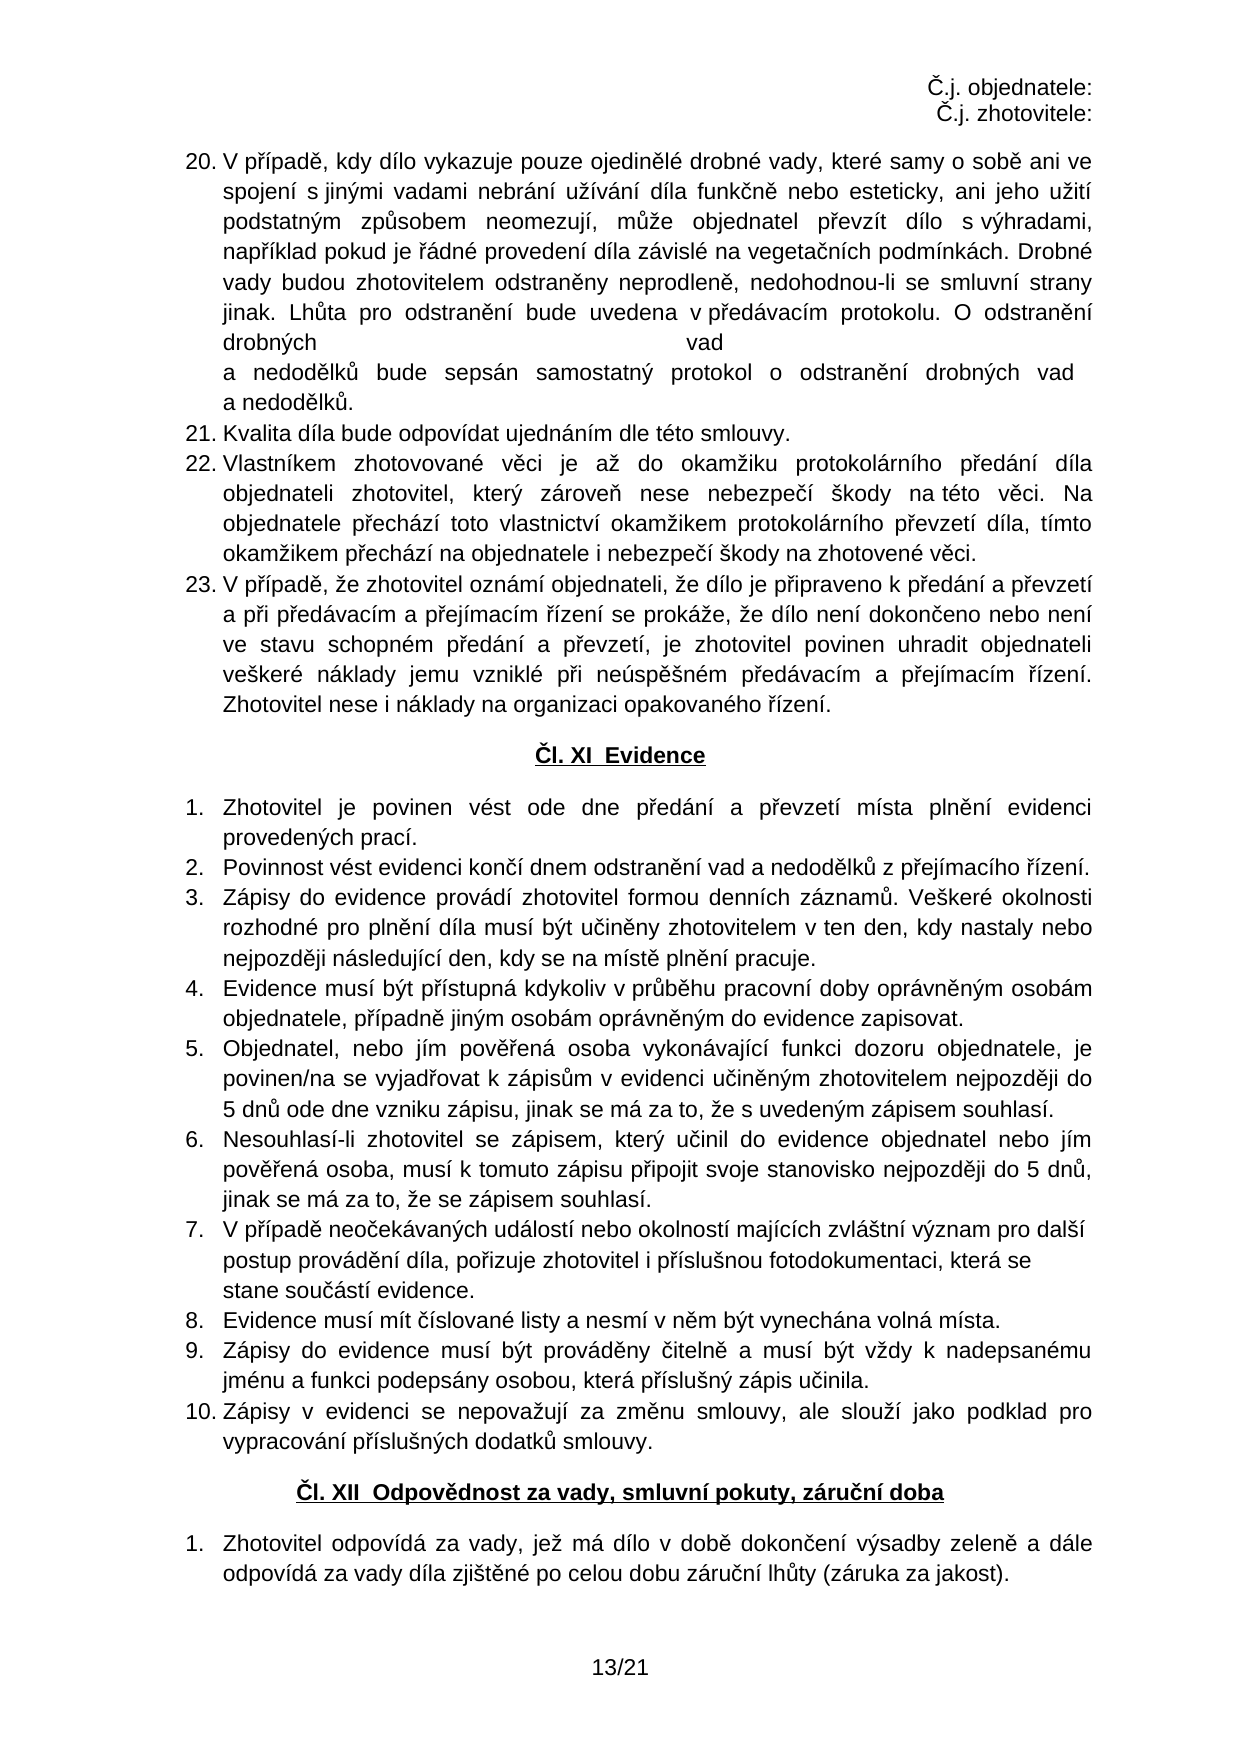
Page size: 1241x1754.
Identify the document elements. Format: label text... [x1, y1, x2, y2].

list V případě neočekávaných událostí nebo okolností majících zvláštní význam pro další postup provádění díla, pořizuje zhotovitel i příslušnou fotodokumentaci, která se stane součástí evidence. [185, 1216, 1093, 1303]
list V případě, kdy dílo vykazuje pouze ojedinělé drobné vady, které samy o sobě ani ve spojení s jinými vadami nebrání užívání díla funkčně nebo esteticky, ani jeho užití podstatným způsobem neomezují, může objednatel převzít dílo s výhradami, například pokud je řádné provedení díla závislé na vegetačních podmínkách. Drobné vady budou zhotovitelem odstraněny neprodleně, nedohodnou-li se smluvní strany jinak. Lhůta pro odstranění bude uvedena v předávacím protokolu. O odstranění drobných vad a nedodělků bude sepsán samostatný protokol o odstranění drobných vad a nedodělků. [185, 148, 1093, 416]
list Zápisy v evidenci se nepovažují za změnu smlouvy, ale slouží jako podklad pro vypracování příslušných dodatků smlouvy. [185, 1398, 1093, 1454]
list Vlastníkem zhotovované věci je až do okamžiku protokolárního předání díla objednateli zhotovitel, který zároveň nese nebezpečí škody na této věci. Na objednatele přechází toto vlastnictví okamžikem protokolárního převzetí díla, tímto okamžikem přechází na objednatele i nebezpečí škody na zhotovené věci. [185, 450, 1093, 567]
text Čl. XII Odpovědnost za vady, smluvní pokuty, záruční doba [148, 1479, 1093, 1505]
list V případě, že zhotovitel oznámí objednateli, že dílo je připraveno k předání a převzetí a při předávacím a přejímacím řízení se prokáže, že dílo není dokončeno nebo není ve stavu schopném předání a převzetí, je zhotovitel povinen uhradit objednateli veškeré náklady jemu vzniklé při neúspěšném předávacím a přejímacím řízení. Zhotovitel nese i náklady na organizaci opakovaného řízení. [185, 571, 1093, 718]
text Čl. XI Evidence [148, 742, 1093, 769]
list Kvalita díla bude odpovídat ujednáním dle této smlouvy. [185, 419, 1093, 446]
list Zápisy do evidence provádí zhotovitel formou denních záznamů. Veškeré okolnosti rozhodné pro plnění díla musí být učiněny zhotovitelem v ten den, kdy nastaly nebo nejpozději následující den, kdy se na místě plnění pracuje. [185, 884, 1093, 971]
list Zhotovitel odpovídá za vady, jež má dílo v době dokončení výsadby zeleně a dále odpovídá za vady díla zjištěné po celou dobu záruční lhůty (záruka za jakost). [185, 1530, 1093, 1586]
list Evidence musí mít číslované listy a nesmí v něm být vynechána volná místa. [185, 1307, 1093, 1333]
list Zhotovitel je povinen vést ode dne předání a převzetí místa plnění evidenci provedených prací. [185, 793, 1093, 850]
list Evidence musí být přístupná kdykoliv v průběhu pracovní doby oprávněným osobám objednatele, případně jiným osobám oprávněným do evidence zapisovat. [185, 975, 1093, 1031]
list Povinnost vést evidenci končí dnem odstranění vad a nedodělků z přejímacího řízení. [185, 854, 1093, 880]
list Objednatel, nebo jím pověřená osoba vykonávající funkci dozoru objednatele, je povinen/na se vyjadřovat k zápisům v evidenci učiněným zhotovitelem nejpozději do 5 dnů ode dne vzniku zápisu, jinak se má za to, že s uvedeným zápisem souhlasí. [185, 1035, 1093, 1122]
list Zápisy do evidence musí být prováděny čitelně a musí být vždy k nadepsanému jménu a funkci podepsány osobou, která příslušný zápis učinila. [185, 1337, 1093, 1394]
list Nesouhlasí-li zhotovitel se zápisem, který učinil do evidence objednatel nebo jím pověřená osoba, musí k tomuto zápisu připojit svoje stanovisko nejpozději do 5 dnů, jinak se má za to, že se zápisem souhlasí. [185, 1126, 1093, 1212]
